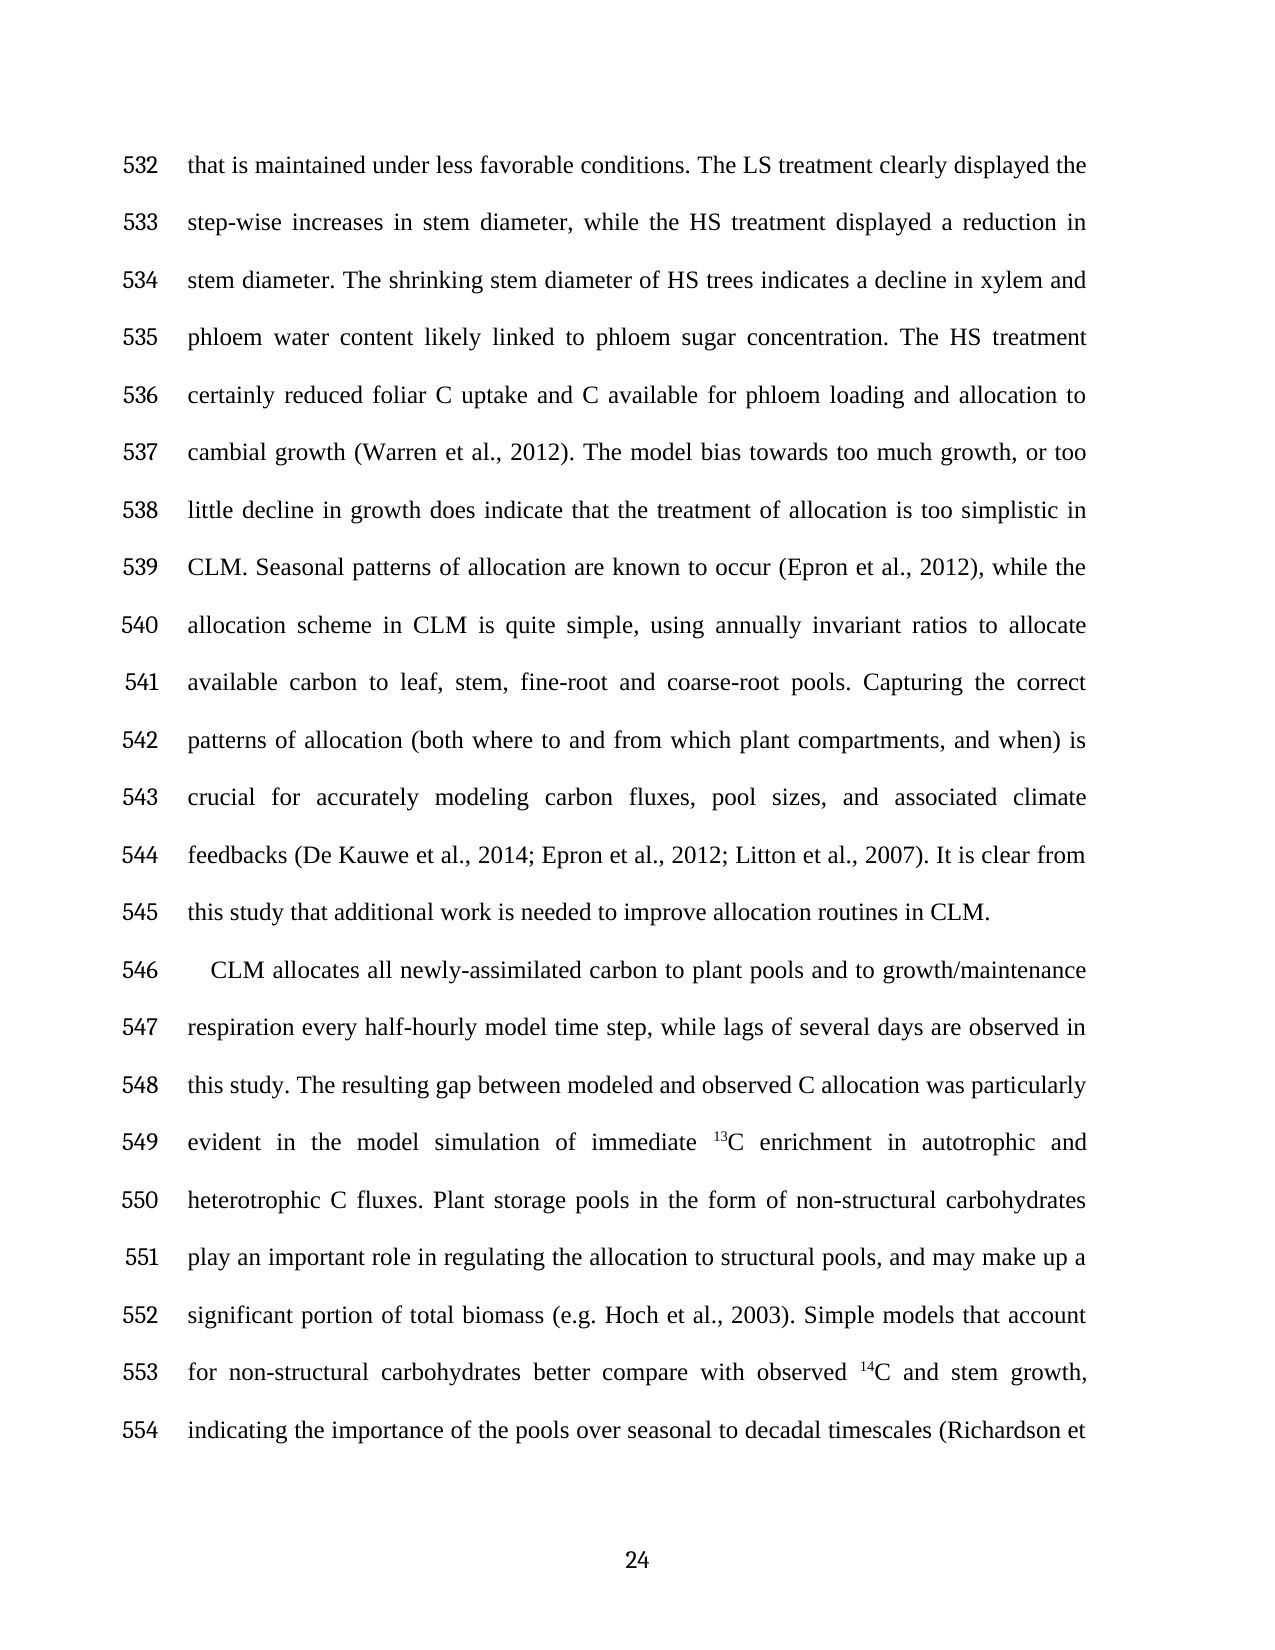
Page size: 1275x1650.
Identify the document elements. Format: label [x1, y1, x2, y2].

text [187, 150, 1087, 926]
text [187, 955, 1087, 1444]
